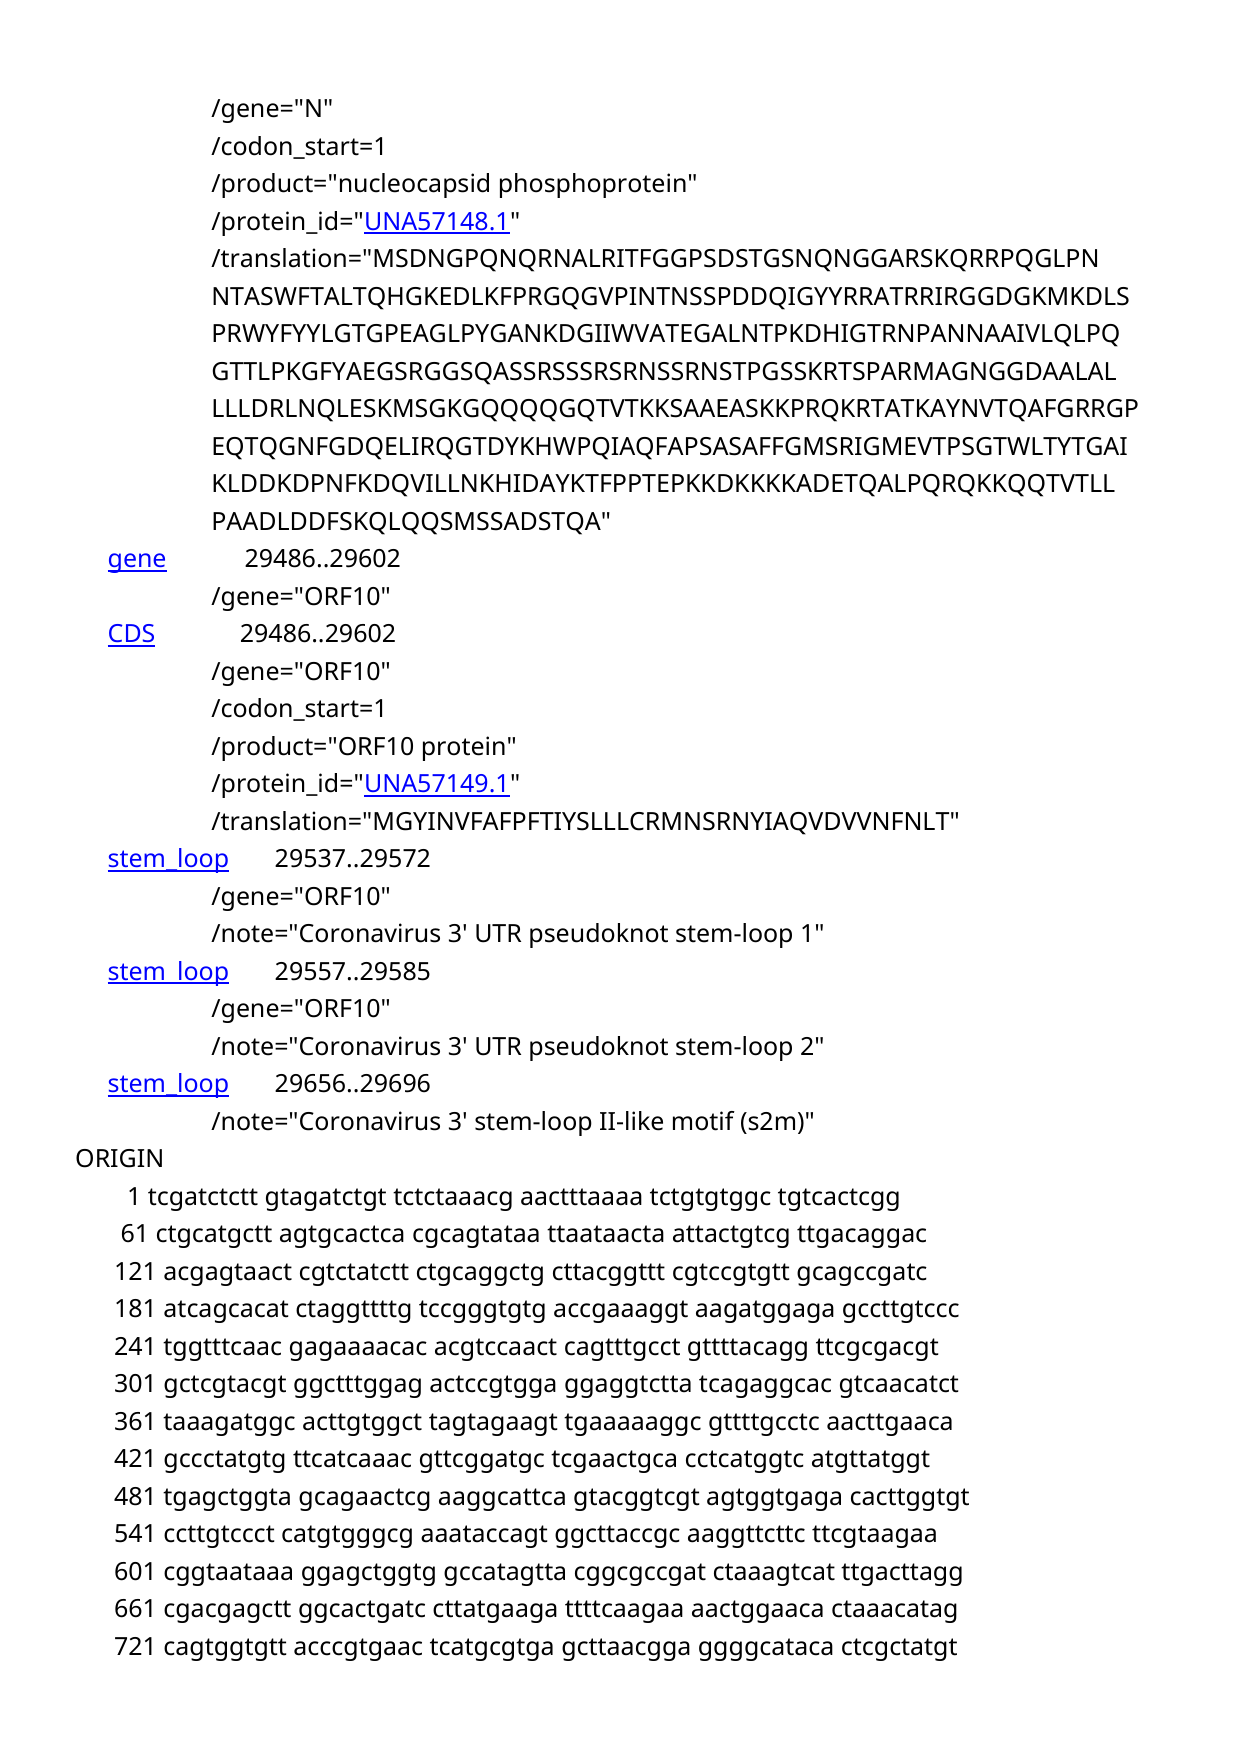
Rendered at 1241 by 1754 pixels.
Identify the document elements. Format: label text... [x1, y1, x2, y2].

text 421 gccctatgtg ttcatcaaac gttcggatgc tcgaactgca cctcatggtc atgttatggt [75, 1439, 1165, 1477]
text KLDDKDPNFKDQVILLNKHIDAYKTFPPTEPKKDKKKKADETQALPQRQKKQQTVTLL [75, 464, 1165, 502]
text stem_loop 29557..29585 [75, 952, 1165, 989]
text /product="ORF10 protein" [75, 727, 1165, 764]
text NTASWFTALTQHGKEDLKFPRGQGVPINTNSSPDDQIGYYRRATRRIRGGDGKMKDLS [75, 277, 1165, 314]
text PAADLDDFSKQLQQSMSSADSTQA" [75, 502, 1165, 539]
text /protein_id="UNA57148.1" [75, 202, 1165, 239]
text 361 taaagatggc acttgtggct tagtagaagt tgaaaaaggc gttttgcctc aacttgaaca [75, 1402, 1165, 1439]
text /gene="ORF10" [75, 877, 1165, 914]
text /translation="MGYINVFAFPFTIYSLLLCRMNSRNYIAQVDVVNFNLT" [75, 802, 1165, 839]
text stem_loop 29537..29572 [75, 839, 1165, 877]
text 661 cgacgagctt ggcactgatc cttatgaaga ttttcaagaa aactggaaca ctaaacatag [75, 1589, 1165, 1627]
text 241 tggtttcaac gagaaaacac acgtccaact cagtttgcct gttttacagg ttcgcgacgt [75, 1327, 1165, 1364]
text LLLDRLNQLESKMSGKGQQQQGQTVTKKSAAEASKKPRQKRTATKAYNVTQAFGRRGP [75, 389, 1165, 427]
text ORIGIN [75, 1139, 1165, 1177]
text /note="Coronavirus 3' UTR pseudoknot stem-loop 2" [75, 1027, 1165, 1064]
text 541 ccttgtccct catgtgggcg aaataccagt ggcttaccgc aaggttcttc ttcgtaagaa [75, 1514, 1165, 1552]
text EQTQGNFGDQELIRQGTDYKHWPQIAQFAPSASAFFGMSRIGMEVTPSGTWLTYTGAI [75, 427, 1165, 464]
text /gene="ORF10" [75, 989, 1165, 1027]
text /gene="N" [75, 89, 1165, 127]
text 721 cagtggtgtt acccgtgaac tcatgcgtga gcttaacgga ggggcataca ctcgctatgt [75, 1627, 1165, 1664]
text /protein_id="UNA57149.1" [75, 764, 1165, 802]
text /gene="ORF10" [75, 652, 1165, 689]
text GTTLPKGFYAEGSRGGSQASSRSSSRSRNSSRNSTPGSSKRTSPARMAGNGGDAALAL [75, 352, 1165, 389]
text 481 tgagctggta gcagaactcg aaggcattca gtacggtcgt agtggtgaga cacttggtgt [75, 1477, 1165, 1514]
text 121 acgagtaact cgtctatctt ctgcaggctg cttacggttt cgtccgtgtt gcagccgatc [75, 1252, 1165, 1289]
text /codon_start=1 [75, 127, 1165, 164]
text 181 atcagcacat ctaggttttg tccgggtgtg accgaaaggt aagatggaga gccttgtccc [75, 1289, 1165, 1327]
text 601 cggtaataaa ggagctggtg gccatagtta cggcgccgat ctaaagtcat ttgacttagg [75, 1552, 1165, 1589]
text 1 tcgatctctt gtagatctgt tctctaaacg aactttaaaa tctgtgtggc tgtcactcgg [75, 1177, 1165, 1214]
text stem_loop 29656..29696 [75, 1064, 1165, 1102]
text gene 29486..29602 [75, 539, 1165, 577]
text /note="Coronavirus 3' UTR pseudoknot stem-loop 1" [75, 914, 1165, 952]
text 61 ctgcatgctt agtgcactca cgcagtataa ttaataacta attactgtcg ttgacaggac [75, 1214, 1165, 1252]
text /product="nucleocapsid phosphoprotein" [75, 164, 1165, 202]
text 301 gctcgtacgt ggctttggag actccgtgga ggaggtctta tcagaggcac gtcaacatct [75, 1364, 1165, 1402]
text /gene="ORF10" [75, 577, 1165, 614]
text PRWYFYYLGTGPEAGLPYGANKDGIIWVATEGALNTPKDHIGTRNPANNAAIVLQLPQ [75, 314, 1165, 352]
text /codon_start=1 [75, 689, 1165, 727]
text /note="Coronavirus 3' stem-loop II-like motif (s2m)" [75, 1102, 1165, 1139]
text /translation="MSDNGPQNQRNALRITFGGPSDSTGSNQNGGARSKQRRPQGLPN [75, 239, 1165, 277]
text CDS 29486..29602 [75, 614, 1165, 652]
